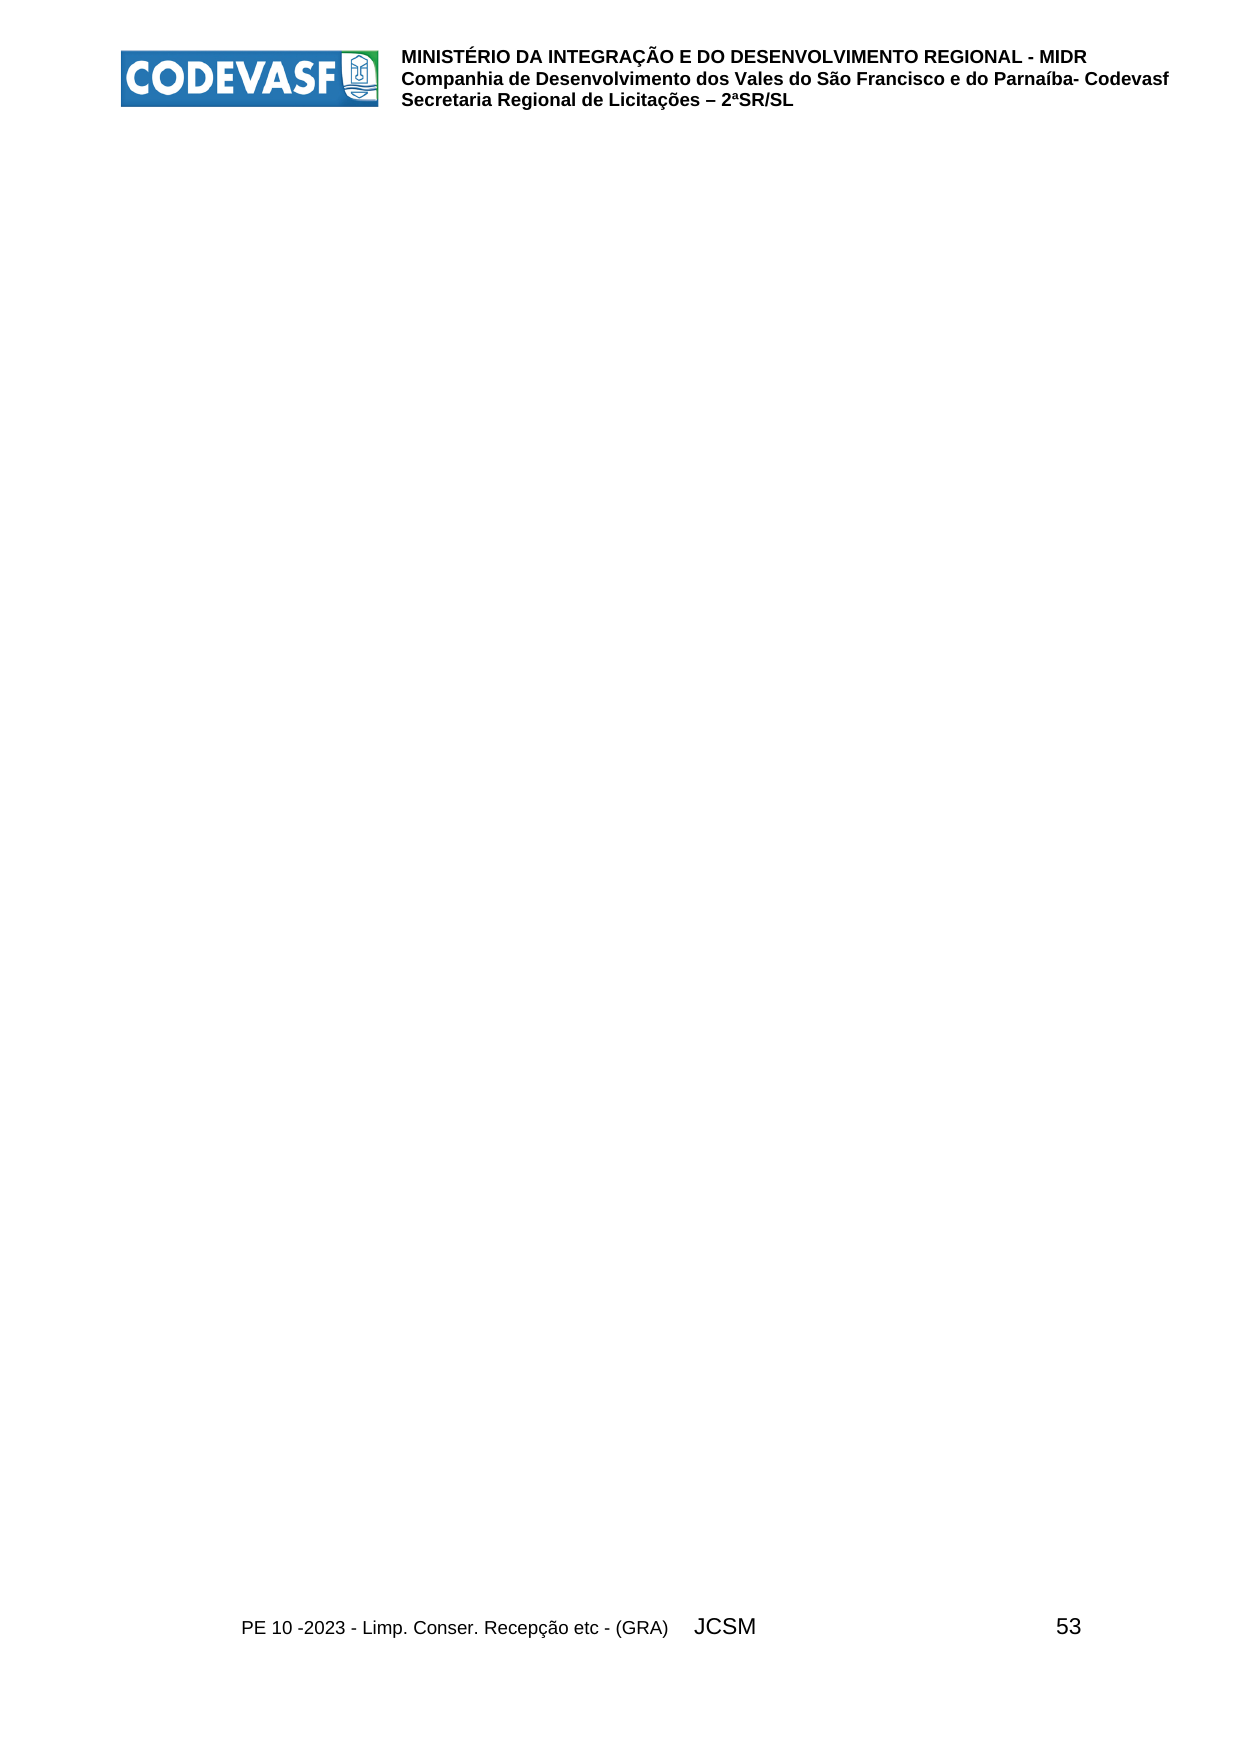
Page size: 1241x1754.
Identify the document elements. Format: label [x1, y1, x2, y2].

picture [120, 50, 379, 107]
